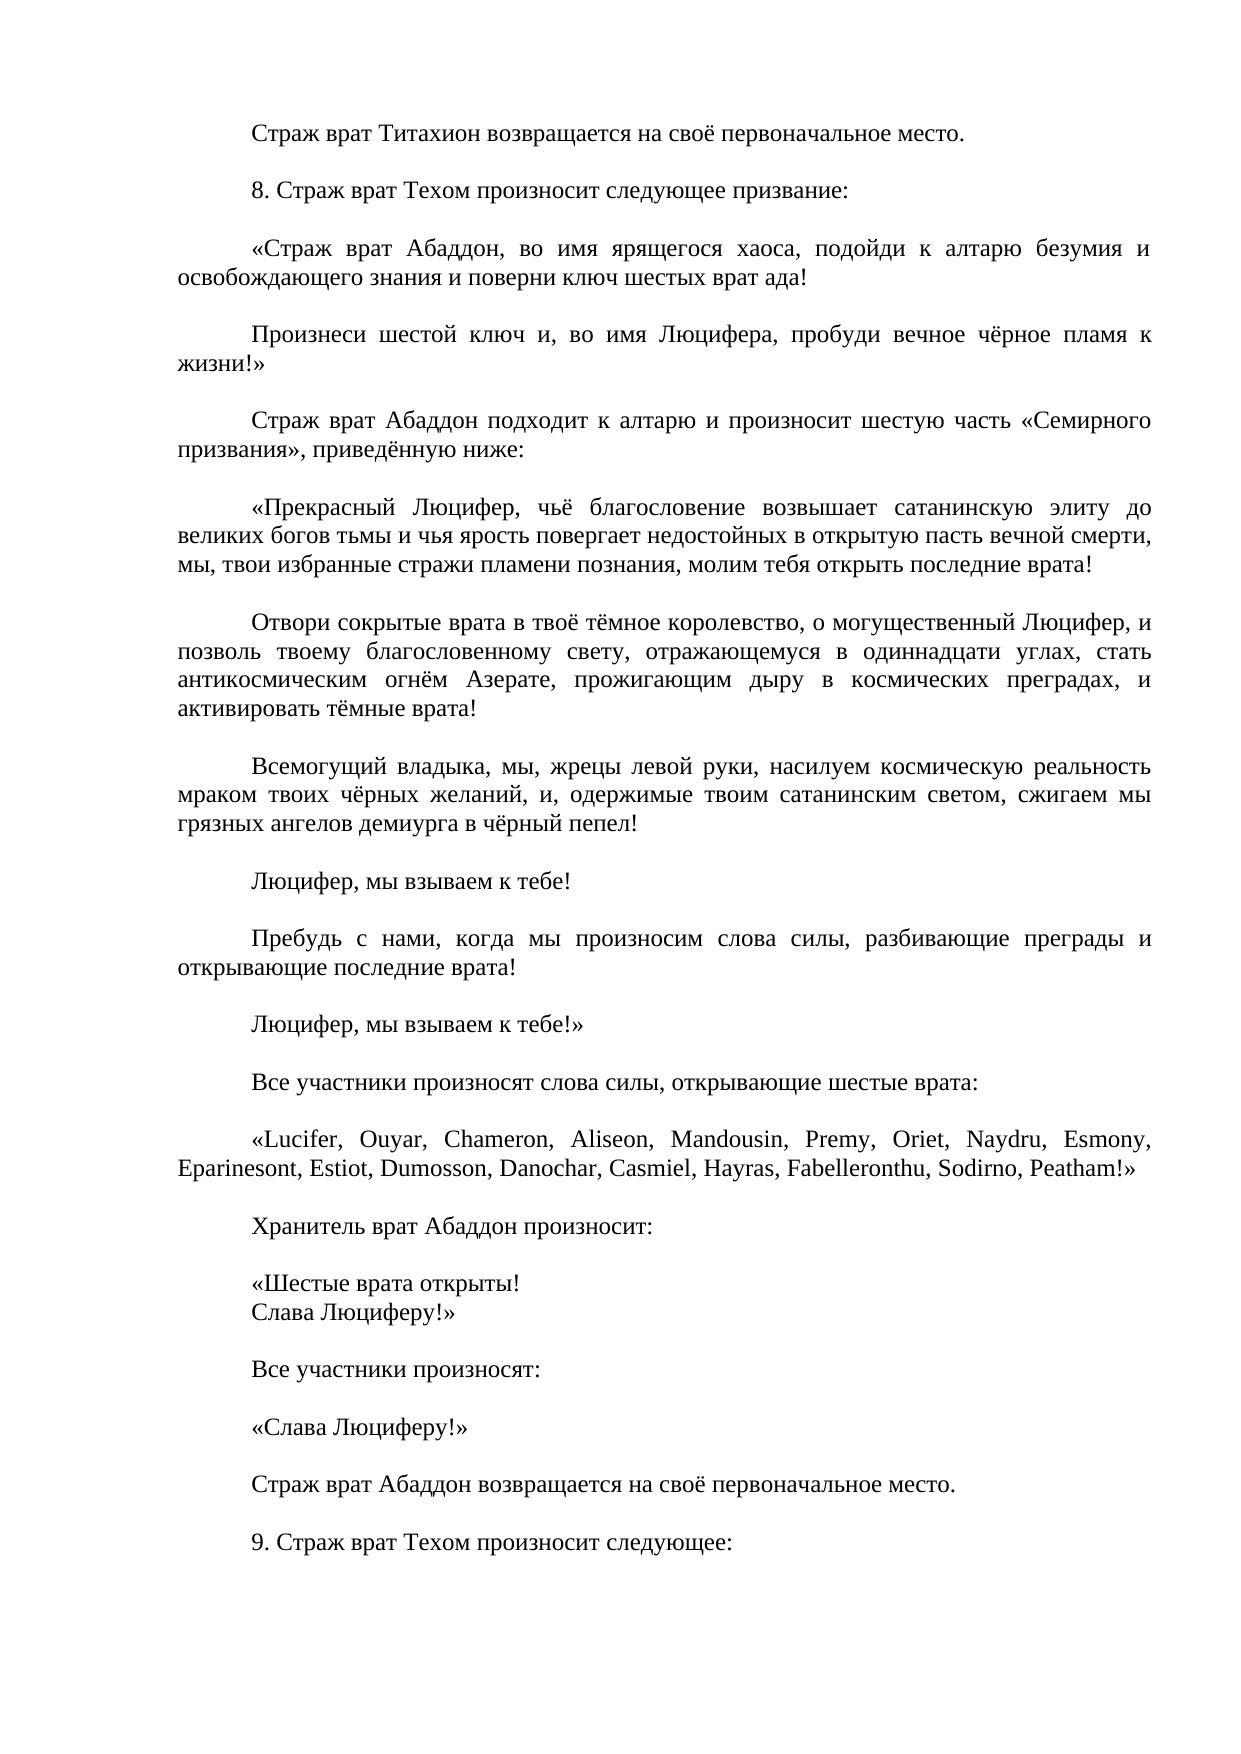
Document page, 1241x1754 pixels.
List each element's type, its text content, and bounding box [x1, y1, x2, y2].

list Страж врат Техом произносит следующее призвание: [251, 176, 1163, 204]
list Страж врат Техом произносит следующее: [251, 1527, 1163, 1556]
text «Прекрасный Люцифер, чьё благословение возвышает сатанинскую элиту до великих богов тьмы и чья ярость повергает недостойных в открытую пасть вечной смерти, мы, твои избранные стражи пламени познания, молим тебя открыть последние врата! [177, 492, 1152, 578]
text Хранитель врат Абаддон произносит: [251, 1211, 1163, 1239]
text Страж врат Абаддон возвращается на своё первоначальное место. [251, 1469, 1163, 1498]
text Страж врат Абаддон подходит к алтарю и произносит шестую часть «Семирного призвания», приведённую ниже: [177, 406, 1152, 463]
text Произнеси шестой ключ и, во имя Люцифера, пробуди вечное чёрное пламя к жизни!» [177, 319, 1153, 377]
text Люцифер, мы взываем к тебе! [251, 866, 1163, 894]
text Страж врат Титахион возвращается на своё первоначальное место. [251, 118, 1163, 147]
text Всемогущий владыка, мы, жрецы левой руки, насилуем космическую реальность мраком твоих чёрных желаний, и, одержимые твоим сатанинским светом, сжигаем мы грязных ангелов демиурга в чёрный пепел! [177, 751, 1152, 837]
text «Страж врат Абаддон, во имя ярящегося хаоса, подойди к алтарю безумия и освобождающего знания и поверни ключ шестых врат ада! [177, 233, 1152, 291]
text «Слава Люциферу!» [251, 1412, 1163, 1441]
text Люцифер, мы взываем к тебе!» [251, 1009, 1163, 1038]
text Пребудь с нами, когда мы произносим слова силы, разбивающие преграды и открывающие последние врата! [177, 923, 1153, 981]
text «Lucifer, Ouyar, Chameron, Aliseon, Mandousin, Premy, Oriet, Naydru, Esmony, Eparinesont, Estiot, Dumosson, Danochar, Casmiel, Hayras, Fabelleronthu, Sodirno, Peatham!» [177, 1124, 1152, 1182]
text Отвори сокрытые врата в твоё тёмное королевство, о могущественный Люцифер, и позволь твоему благословенному свету, отражающемуся в одиннадцати углах, стать антикосмическим огнём Азерате, прожигающим дыру в космических преградах, и активировать тёмные врата! [177, 607, 1152, 722]
text «Шестые врата открыты! Слава Люциферу!» [251, 1268, 523, 1326]
text Все участники произносят: [251, 1354, 1163, 1383]
text Все участники произносят слова силы, открывающие шестые врата: [251, 1067, 1163, 1096]
